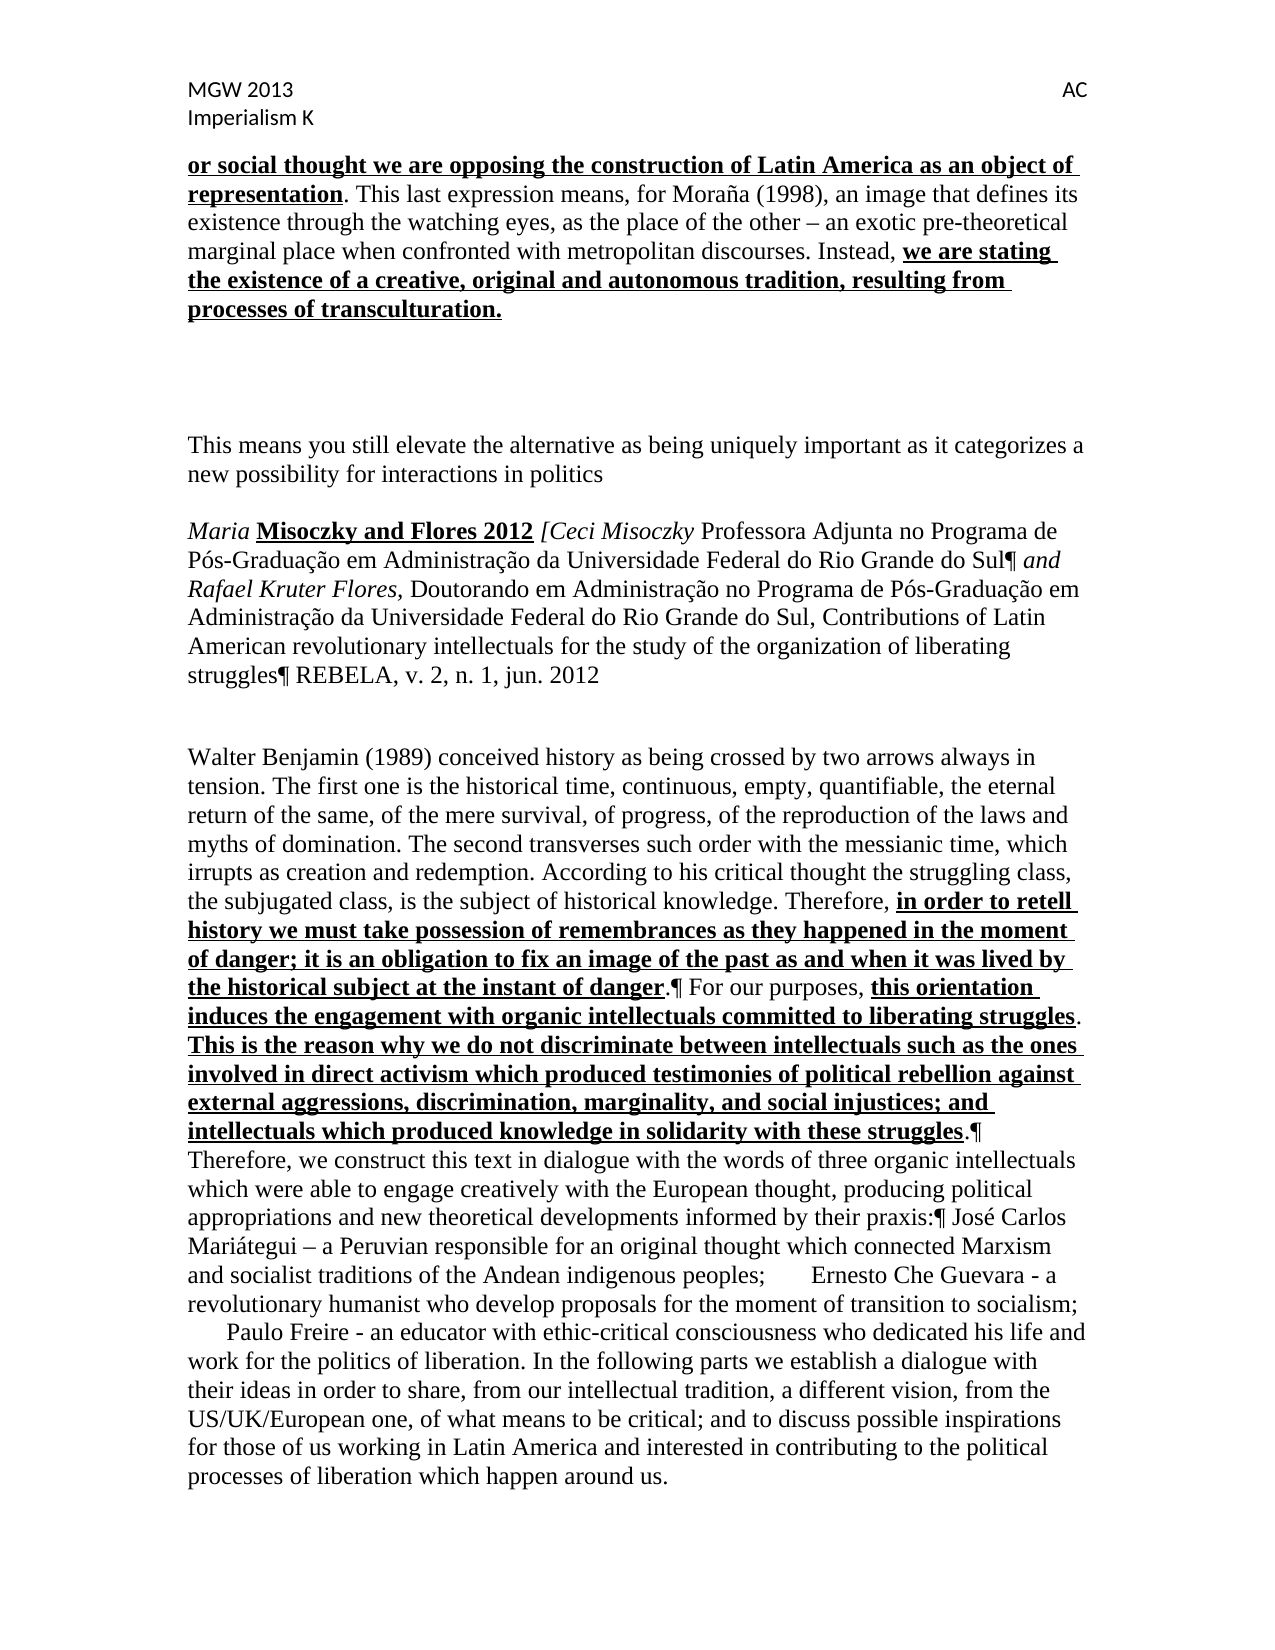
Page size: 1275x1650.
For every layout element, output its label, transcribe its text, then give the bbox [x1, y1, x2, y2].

text Walter Benjamin (1989) conceived history as being crossed by two arrows always in tension. The first one is the historical time, continuous, empty, quantifiable, the eternal return of the same, of the mere survival, of progress, of the reproduction of the laws and myths of domination. The second transverses such order with the messianic time, which irrupts as creation and redemption. According to his critical thought the struggling class, the subjugated class, is the subject of historical knowledge. Therefore, in order to retell history we must take possession of remembrances as they happened in the moment of danger; it is an obligation to fix an image of the past as and when it was lived by the historical subject at the instant of danger.¶ For our purposes, this orientation induces the engagement with organic intellectuals committed to liberating struggles. This is the reason why we do not discriminate between intellectuals such as the ones involved in direct activism which produced testimonies of political rebellion against external aggressions, discrimination, marginality, and social injustices; and intellectuals which produced knowledge in solidarity with these struggles.¶ Therefore, we construct this text in dialogue with the words of three organic intellectuals which were able to engage creatively with the European thought, producing political appropriations and new theoretical developments informed by their praxis:¶ José Carlos Mariátegui – a Peruvian responsible for an original thought which connected Marxism and socialist traditions of the Andean indigenous peoples; Ernesto Che Guevara - a revolutionary humanist who develop proposals for the moment of transition to socialism; Paulo Freire - an educator with ethic-critical consciousness who dedicated his life and work for the politics of liberation. In the following parts we establish a dialogue with their ideas in order to share, from our intellectual tradition, a different vision, from the US/UK/European one, of what means to be critical; and to discuss possible inspirations for those of us working in Latin America and interested in contributing to the political processes of liberation which happen around us. [187, 742, 1087, 1490]
text Maria Misoczky and Flores 2012 [Ceci Misoczky Professora Adjunta no Programa de Pós-Graduação em Administração da Universidade Federal do Rio Grande do Sul¶ and Rafael Kruter Flores, Doutorando em Administração no Programa de Pós-Graduação em Administração da Universidade Federal do Rio Grande do Sul, Contributions of Latin American revolutionary intellectuals for the study of the organization of liberating struggles¶ REBELA, v. 2, n. 1, jun. 2012 [187, 516, 1087, 689]
text This means you still elevate the alternative as being uniquely important as it categorizes a new possibility for interactions in politics [187, 430, 1087, 487]
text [187, 150, 1087, 322]
